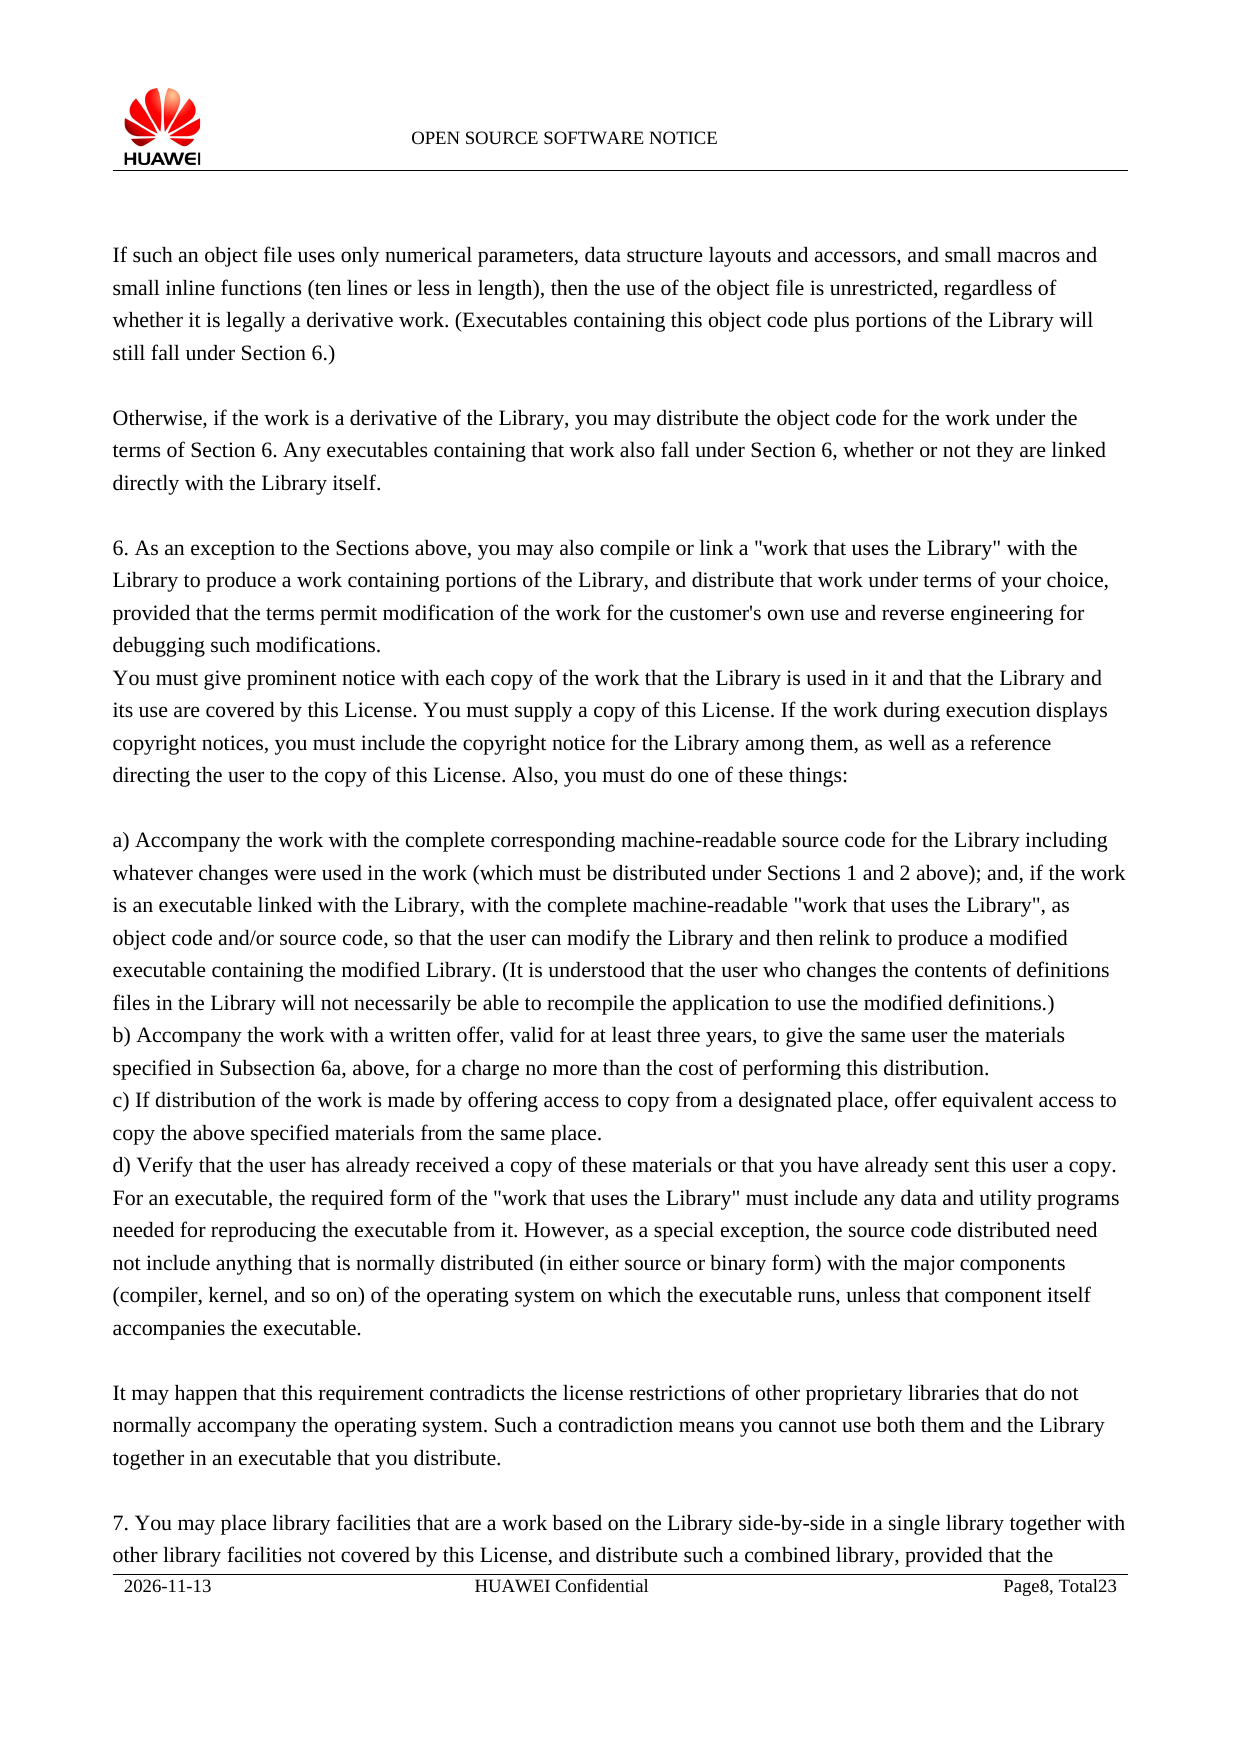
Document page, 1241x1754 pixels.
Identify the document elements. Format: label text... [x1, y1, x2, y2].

picture [124, 88, 201, 165]
